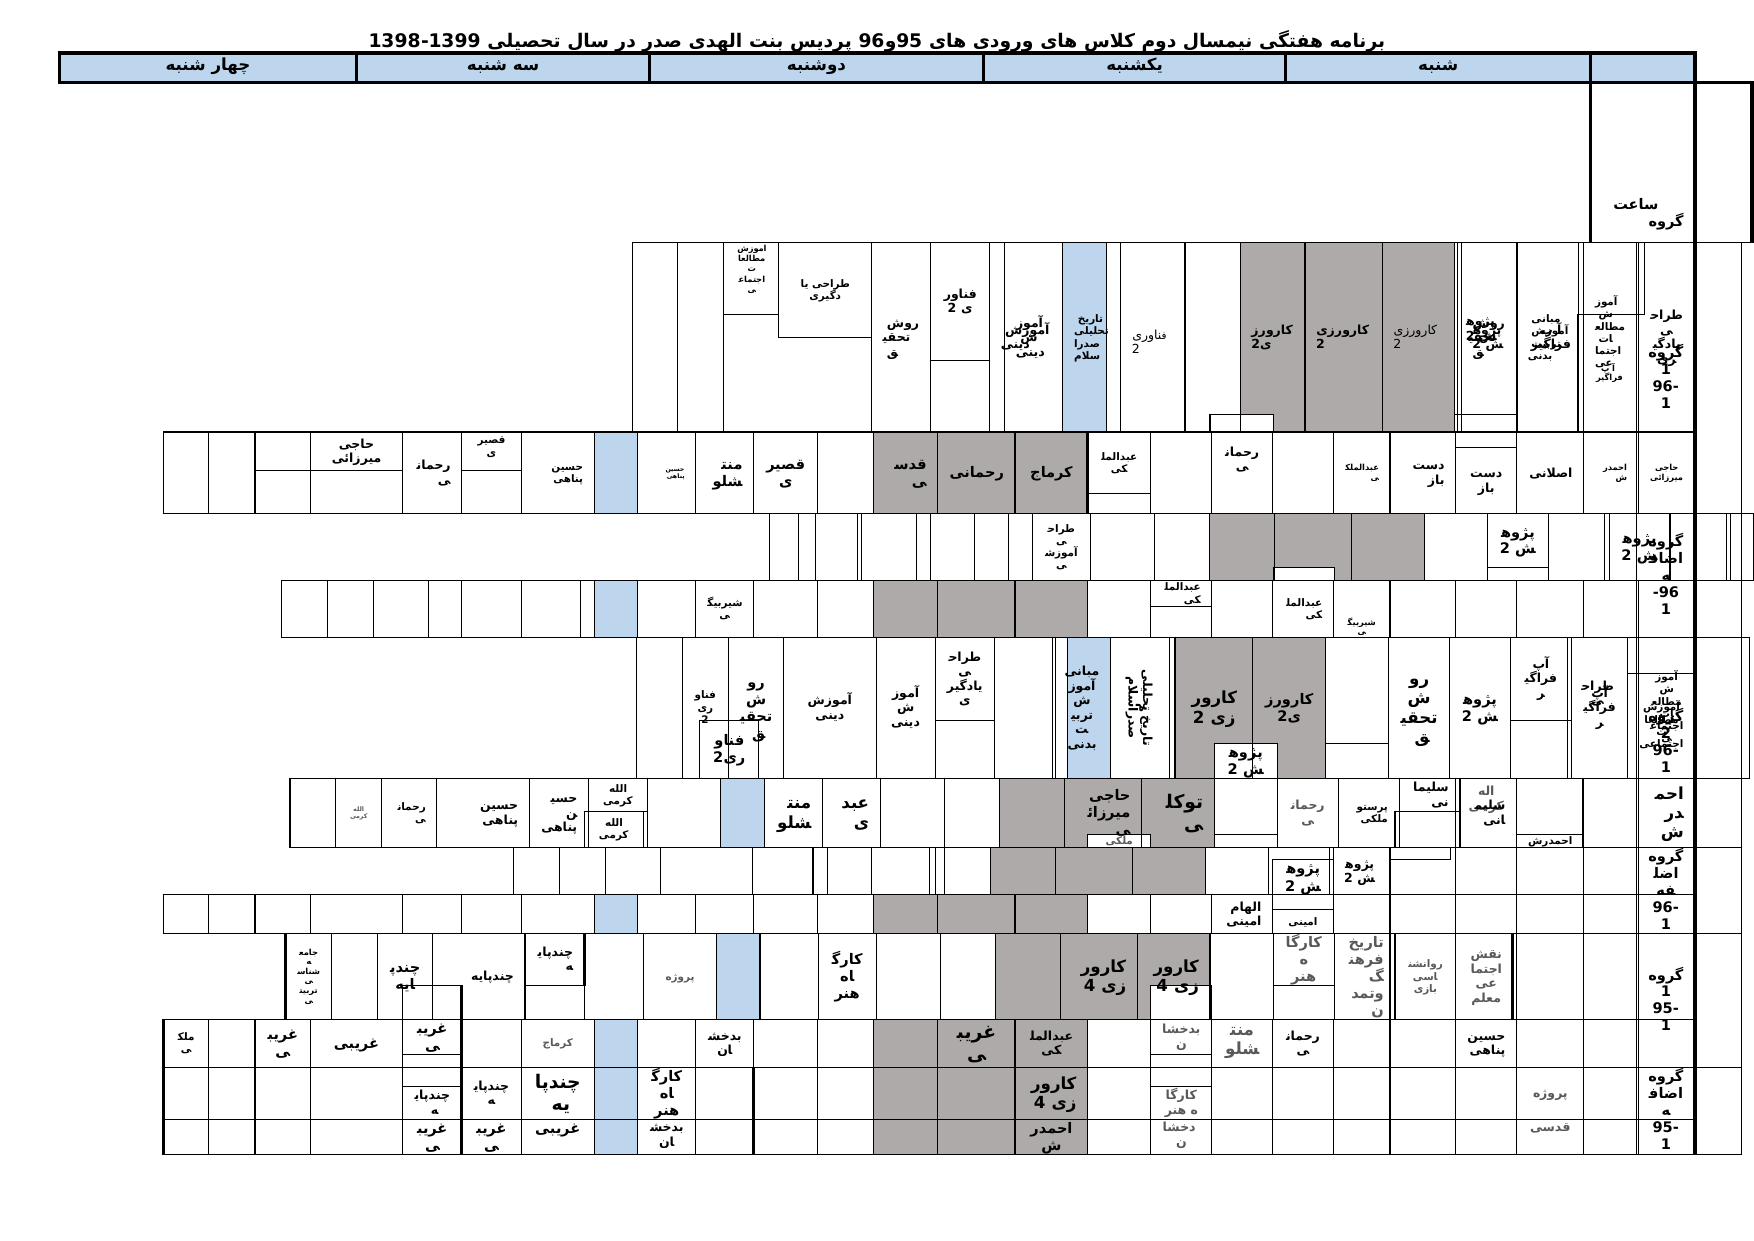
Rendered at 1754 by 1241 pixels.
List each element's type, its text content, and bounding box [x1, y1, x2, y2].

table_cell پژوهش 2 [1637, 514, 1669, 580]
table_cell طراحی یادگیری [936, 638, 994, 719]
table_cell فناوری2 [1121, 243, 1184, 431]
table_cell آموزش دینی [784, 638, 876, 778]
table_cell [1391, 1068, 1455, 1119]
table_cell عبدی [823, 779, 880, 847]
table_cell [1273, 1120, 1333, 1154]
table_cell فناوری2 [700, 721, 728, 778]
table_cell [717, 934, 759, 1019]
table_cell منتشلو [696, 433, 753, 513]
table_cell [165, 1068, 208, 1119]
table_header دوشنبه [651, 55, 982, 81]
table_cell [209, 1020, 254, 1067]
table_cell [1456, 848, 1516, 894]
table_cell [1391, 581, 1455, 637]
table_cell [209, 1120, 254, 1154]
table_cell [754, 895, 817, 933]
table_cell [828, 848, 871, 894]
table_cell [560, 848, 605, 894]
table_cell [816, 514, 857, 580]
table_cell پژوهش 2 [1450, 638, 1510, 778]
table_cell [256, 895, 310, 933]
table_cell [1511, 721, 1567, 778]
table_cell فناوری2 [729, 721, 758, 778]
table_cell غریبی [403, 1120, 460, 1154]
table_cell [1151, 1068, 1211, 1086]
table_cell پژوهش 2 [1462, 243, 1516, 413]
table_cell [995, 638, 1052, 778]
table_cell آموزش دینی [990, 243, 1004, 431]
table_cell [862, 514, 916, 580]
table_cell [1639, 243, 1644, 313]
table_cell فناوری 2 [683, 638, 728, 778]
table_cell رحمانی [403, 433, 461, 513]
table_cell [403, 1068, 460, 1086]
table_cell [874, 1068, 937, 1119]
table_cell آموزش دینی [1005, 243, 1062, 431]
table_cell پژوهش 2 [1488, 514, 1548, 567]
table_header [1592, 55, 1693, 81]
table_cell الله کرمی [589, 812, 643, 847]
table_cell [1391, 1120, 1455, 1154]
table_cell [1151, 607, 1211, 637]
table_cell [1584, 243, 1636, 313]
table_cell [917, 514, 930, 580]
table_cell [1016, 895, 1087, 933]
table_cell [585, 934, 643, 1019]
table_cell [403, 895, 461, 933]
table_cell [1425, 514, 1487, 580]
table_cell روش تحقیق [1462, 415, 1516, 431]
table_cell [311, 1120, 402, 1154]
table_cell [462, 895, 521, 933]
table_cell قصیری [462, 433, 521, 470]
table_cell کارورزی 4 [1016, 1068, 1087, 1119]
text برنامه هفتگی نیمسال دوم کلاس های ورودی های 95و96 پردیس بنت الهدی صدر در سال تحصیلی 1399-1398 [59, 29, 1695, 51]
table_cell کارورزی 4 [1138, 934, 1209, 1019]
table_cell [874, 581, 937, 637]
table_cell [818, 895, 873, 933]
table_cell [1000, 779, 1064, 847]
table_cell [1517, 1020, 1583, 1067]
table_cell [1186, 243, 1240, 431]
table_cell کارورزی 2 [1306, 243, 1382, 431]
table_cell [595, 581, 637, 637]
table_header یکشنبه [985, 55, 1284, 81]
table_cell [1584, 1120, 1636, 1154]
table_cell روش تحقیق [872, 243, 930, 431]
table_cell پژوهش 2 [1610, 514, 1636, 580]
table_cell پروژه [1517, 1068, 1583, 1119]
table_cell [1584, 1020, 1636, 1067]
table_cell [256, 433, 310, 470]
table_cell [1088, 581, 1150, 637]
table_cell [595, 1020, 637, 1067]
table_cell [311, 895, 402, 933]
table_cell تاریخ تحلیلی صدراسلام [1107, 243, 1120, 431]
table_cell [637, 638, 682, 778]
table_cell بدخشان [696, 1020, 753, 1067]
table_cell [678, 243, 723, 431]
table_cell سلیمانی [1461, 779, 1516, 847]
table_cell چندپایه [522, 1068, 594, 1119]
table_cell رحمانی [1273, 1020, 1333, 1067]
table_cell [996, 934, 1060, 1019]
table_cell اموزش مطالعات اجتماعی [724, 243, 778, 313]
table_cell [1212, 1068, 1272, 1119]
table_cell [938, 1120, 1014, 1154]
table_cell غریبی [938, 1020, 1014, 1067]
table_cell عبدالملکی [1016, 1020, 1087, 1067]
table_cell [818, 433, 873, 513]
table_cell [754, 1020, 817, 1067]
table_cell آموزش دینی [877, 638, 935, 778]
table_cell ملکی [165, 1020, 208, 1067]
table_cell [1063, 243, 1106, 431]
table_cell کارگاه هنر [638, 1068, 695, 1119]
table_cell [930, 848, 935, 894]
table_cell عبدالملکی [1089, 433, 1150, 493]
table_cell [1517, 779, 1582, 834]
table_cell [332, 934, 377, 1019]
table_cell حسین پناهی [1456, 1020, 1516, 1067]
table_cell چندپایه [433, 934, 524, 1019]
table_cell [1151, 1055, 1211, 1067]
table_cell احمدرش [1016, 1120, 1087, 1154]
table_cell کارورزی 2 [1176, 638, 1252, 778]
table_cell [1456, 581, 1516, 637]
table_cell رحمانی [1212, 433, 1272, 513]
table_cell روش تحقیق [1389, 638, 1449, 778]
table_cell [595, 1120, 637, 1154]
table_cell کارگاه هنر [819, 934, 876, 1019]
table_cell [1639, 1020, 1693, 1067]
table_cell [818, 581, 873, 637]
table_cell [770, 514, 798, 580]
table_cell [1151, 895, 1211, 933]
table_cell قصیری [754, 433, 817, 513]
table_cell [941, 934, 995, 1019]
table_cell [462, 581, 521, 637]
table_cell حاجی میرزائی [1639, 433, 1693, 513]
table_cell قدسی [1517, 1120, 1583, 1154]
table_cell حسین پناهی [437, 779, 529, 847]
table_cell [881, 779, 944, 847]
table_cell حاجی میرزائی [311, 433, 402, 470]
table_cell [975, 514, 1008, 580]
table_cell [638, 1020, 695, 1067]
table_cell احمدرش [1584, 433, 1636, 513]
table_cell رحمانی [382, 779, 436, 847]
table_cell شیربیگی [1334, 581, 1389, 637]
table_cell پژوهش 2 [1273, 860, 1329, 894]
table_cell [1009, 514, 1032, 580]
table_cell [1088, 1068, 1150, 1119]
table_cell [1151, 433, 1211, 513]
table_cell [818, 1068, 873, 1119]
table_cell [1016, 581, 1087, 637]
table_cell [1391, 1020, 1455, 1067]
table_cell [311, 471, 402, 513]
table_cell [648, 779, 720, 847]
table_cell [209, 433, 254, 513]
table_cell روش تحقیق [729, 638, 783, 778]
table_cell [1584, 581, 1636, 637]
table_cell [638, 581, 695, 637]
table_cell [1334, 1068, 1389, 1119]
table_cell [1456, 1068, 1516, 1119]
table_cell [945, 848, 990, 894]
table_cell منتشلو [765, 779, 822, 847]
table_cell [209, 895, 254, 933]
table_cell [1088, 895, 1150, 933]
table_cell دخشان [1151, 1120, 1211, 1154]
table_cell [1334, 1120, 1389, 1154]
table_cell آپ فراگیر [1511, 638, 1567, 719]
table_cell [403, 1055, 460, 1067]
table_cell [696, 895, 753, 933]
table_cell غریبی [463, 1120, 521, 1154]
table_cell [1206, 848, 1268, 894]
table_cell [595, 433, 637, 513]
table_cell [877, 934, 940, 1019]
table_cell رحمانی [938, 433, 1014, 513]
table_cell کارورزی2 [1241, 243, 1304, 431]
table_cell [1639, 895, 1693, 933]
table_cell [1639, 848, 1693, 894]
table_cell پروژه [644, 934, 716, 1019]
table_cell [1091, 514, 1154, 580]
table_cell [1210, 514, 1274, 580]
table_cell [1133, 848, 1205, 894]
table_cell [1275, 568, 1334, 580]
table_cell [164, 895, 208, 933]
table_cell [256, 1068, 310, 1119]
table_cell [1456, 1120, 1516, 1154]
table_cell [311, 1068, 402, 1119]
table_cell چندپایه [526, 934, 583, 985]
table_cell [522, 581, 580, 637]
table_cell [164, 433, 208, 513]
table_cell [282, 581, 327, 637]
table_cell حاجی میرزائی [1065, 779, 1141, 847]
table_cell [1639, 581, 1693, 637]
table_cell [1584, 848, 1636, 894]
table_cell [936, 848, 944, 894]
table_cell [1549, 514, 1604, 580]
table_cell [696, 1068, 752, 1119]
table_cell [1639, 1068, 1693, 1119]
table_cell کارورزی 4 [1061, 934, 1137, 1019]
table_cell غریبی [256, 1020, 310, 1067]
table_cell [1584, 1068, 1636, 1119]
table_cell [1517, 581, 1583, 637]
table_cell فناوری 2 [931, 243, 989, 359]
table_cell چندپایه [463, 1068, 521, 1119]
table_cell کارورزی2 [1253, 638, 1325, 778]
table_cell [1068, 638, 1110, 778]
table_cell عبدالملکی [1273, 581, 1333, 637]
table_cell [1269, 848, 1329, 894]
table_cell تاریخ تحلیلی صدراسلام [1111, 638, 1169, 778]
table_cell [1391, 848, 1455, 894]
table_cell [818, 1020, 873, 1067]
table_cell [1088, 1120, 1150, 1154]
table_cell کرماج [1016, 433, 1086, 513]
table_cell [403, 986, 432, 1019]
table_cell [818, 1120, 873, 1154]
table_cell [754, 581, 817, 637]
table_cell دست باز [1456, 448, 1516, 513]
table_cell [1241, 415, 1273, 431]
table_cell کارگاه هنر [1151, 1087, 1211, 1119]
table_cell [328, 581, 373, 637]
table_cell غریبی [311, 1020, 402, 1067]
table_header شنبه [1287, 55, 1589, 81]
table_cell [256, 471, 310, 513]
table_cell طراحی یا دگیری [779, 243, 871, 337]
table_cell کارگاه هنر [1274, 934, 1334, 985]
table_cell [1391, 895, 1455, 933]
table_cell [209, 1068, 254, 1119]
table_cell [595, 1068, 637, 1119]
table_cell [1518, 243, 1578, 431]
table_cell [1056, 638, 1067, 778]
table_cell [1275, 514, 1351, 580]
table_cell کرماج [522, 1020, 594, 1067]
table_cell [991, 848, 1055, 894]
table_cell احمدرش [1639, 779, 1693, 847]
table_cell [1517, 895, 1583, 933]
table_cell [165, 1120, 208, 1154]
table_cell [814, 848, 827, 894]
table_cell [874, 1020, 937, 1067]
table_cell امینی [1273, 910, 1333, 933]
table_cell [1056, 848, 1132, 894]
table_cell [1517, 934, 1583, 1019]
table_cell طراحی یادگیری [1639, 243, 1693, 431]
table_cell قدسی [874, 433, 937, 513]
table_cell [1151, 986, 1209, 1019]
table_cell [1456, 433, 1516, 447]
table_cell الله کرمی [336, 779, 381, 847]
table_cell [945, 779, 999, 847]
table_cell [1088, 1020, 1150, 1067]
table_cell حسین پناهی [522, 433, 594, 513]
table_cell [721, 779, 764, 847]
table_cell الهام امینی [1212, 895, 1272, 933]
table_cell [938, 581, 1014, 637]
table_cell [874, 895, 937, 933]
table_cell [256, 1120, 310, 1154]
table_cell [1089, 494, 1150, 513]
table_header سه شنبه [358, 55, 648, 81]
table_cell [661, 848, 752, 894]
table_cell [874, 1120, 937, 1154]
table_cell [938, 1068, 1014, 1119]
table_cell [462, 471, 521, 513]
table_cell [1391, 848, 1450, 859]
table_cell [1517, 848, 1583, 894]
table_cell پژوهش 2 [1215, 744, 1252, 778]
table_cell [753, 848, 812, 894]
table_cell [799, 514, 815, 580]
table_cell سلیمانی [1400, 779, 1455, 811]
table_cell [1639, 1120, 1693, 1154]
table_cell [638, 895, 695, 933]
table_cell [1584, 779, 1636, 847]
table_cell [1639, 934, 1693, 1019]
table_cell منتشلو [1212, 1020, 1272, 1067]
table_cell [1211, 934, 1273, 1019]
table_cell [761, 934, 818, 1019]
table_cell طراحی آموزشی [1033, 514, 1090, 580]
table_cell [1639, 638, 1693, 673]
table_cell [1334, 1020, 1389, 1067]
table_cell جامعه شناسی تربیتی [287, 934, 331, 1019]
table_cell [1273, 433, 1333, 513]
table_cell عبدالملکی [1334, 433, 1389, 513]
table_cell [755, 1068, 817, 1119]
table_cell [1212, 581, 1272, 637]
table_cell [1273, 1068, 1333, 1119]
table_cell [755, 1120, 817, 1154]
table_cell [433, 986, 460, 1019]
table_cell عبدالملکی [1151, 581, 1211, 606]
table_cell آموزش مطالعات اجتماعی [1639, 674, 1693, 778]
table_cell [1155, 514, 1209, 580]
table_cell [872, 848, 929, 894]
table_cell [696, 1120, 752, 1154]
table_cell [1273, 895, 1333, 909]
table_cell چندپایه [378, 934, 432, 1019]
table_cell [1326, 638, 1388, 743]
table_cell چندپایه [403, 1087, 460, 1119]
table_cell [429, 581, 461, 637]
table_header چهار شنبه [61, 55, 355, 81]
table_cell حسین پناهی [638, 433, 695, 513]
table_cell [938, 895, 1014, 933]
table_cell پژوهش 2 [1334, 848, 1389, 894]
table_cell [1584, 934, 1636, 1019]
table_cell [931, 514, 974, 580]
table_cell [1456, 934, 1511, 1019]
table_cell [1628, 638, 1636, 673]
table_cell توکلی [1142, 779, 1214, 847]
table_cell بدخشان [638, 1120, 695, 1154]
table_cell [291, 779, 335, 847]
table_cell [1334, 895, 1389, 933]
table_cell طراحی [1671, 514, 1693, 580]
table_cell روانشناسی بازی [1396, 934, 1455, 1019]
table_cell اصلانی [1517, 433, 1583, 513]
table_cell کارورزی2 [1383, 243, 1454, 431]
table_cell [1352, 514, 1424, 580]
table_cell شیربیگی [696, 581, 753, 637]
table_cell [606, 848, 660, 894]
table_cell [1215, 779, 1277, 834]
table_cell [463, 1020, 521, 1067]
table_cell الله کرمی [589, 779, 647, 811]
table_cell [633, 243, 677, 431]
table_cell حسین پناهی [530, 779, 588, 847]
table_cell پژوهش 2 [1253, 744, 1277, 778]
table_cell [581, 581, 594, 637]
table_cell بدخشان [1151, 1020, 1211, 1054]
table_cell [1584, 895, 1636, 933]
table_cell آ پ فراگیر [1584, 315, 1636, 431]
table_cell دست باز [1391, 433, 1455, 513]
table_cell [1400, 812, 1455, 847]
table_cell آپ فراگیر [1572, 638, 1627, 778]
table_cell غریبی [403, 1020, 460, 1054]
table_cell [514, 848, 559, 894]
table_cell [1211, 415, 1240, 431]
table_cell [374, 581, 428, 637]
table_cell [595, 895, 637, 933]
table_cell [1456, 895, 1516, 933]
table_cell پرستو ملکی [1339, 779, 1399, 847]
table_cell ساعت گروه [1592, 84, 1693, 242]
table_cell غریبی [522, 1120, 594, 1154]
table_cell تاریخ فرهنگ وتمدن [1335, 934, 1389, 1019]
table_cell [1605, 514, 1609, 580]
table_cell [1212, 1120, 1272, 1154]
table_cell رحمانی [1278, 779, 1338, 847]
table_cell [522, 895, 594, 933]
